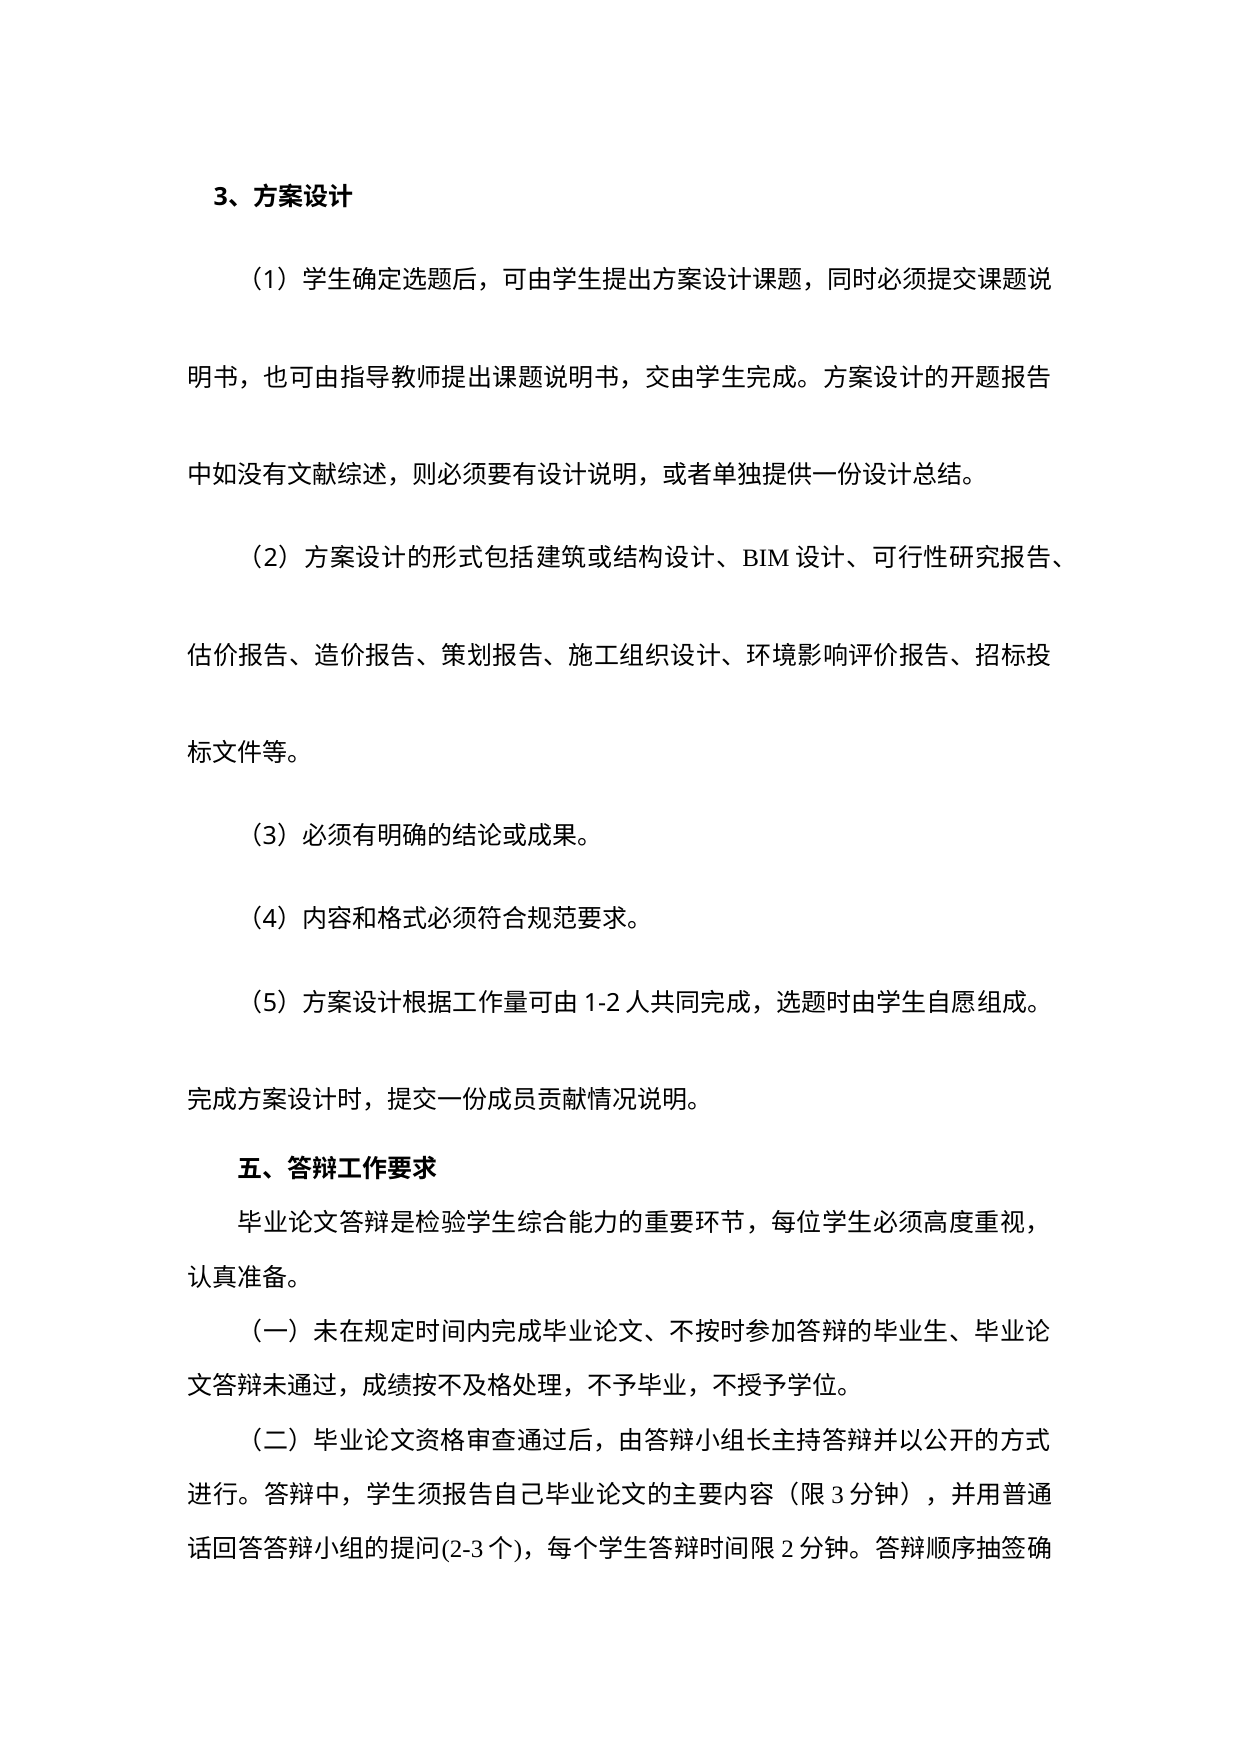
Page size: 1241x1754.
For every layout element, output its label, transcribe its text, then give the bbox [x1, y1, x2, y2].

text （3）必须有明确的结论或成果。 [187, 801, 1053, 866]
text （2）方案设计的形式包括建筑或结构设计、BIM设计、可行性研究报告、估价报告、造价报告、策划报告、施工组织设计、环境影响评价报告、招标投标文件等。 [187, 523, 1053, 783]
text 毕业论文答辩是检验学生综合能力的重要环节，每位学生必须高度重视，认真准备。 [187, 1203, 1053, 1293]
text （5）方案设计根据工作量可由1-2人共同完成，选题时由学生自愿组成。完成方案设计时，提交一份成员贡献情况说明。 [187, 968, 1053, 1130]
text （一）未在规定时间内完成毕业论文、不按时参加答辩的毕业生、毕业论文答辩未通过，成绩按不及格处理，不予毕业，不授予学位。 [187, 1311, 1053, 1402]
text 五、答辩工作要求 [187, 1148, 1053, 1184]
text （1）学生确定选题后，可由学生提出方案设计课题，同时必须提交课题说明书，也可由指导教师提出课题说明书，交由学生完成。方案设计的开题报告中如没有文献综述，则必须要有设计说明，或者单独提供一份设计总结。 [187, 245, 1053, 505]
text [187, 1420, 1053, 1565]
text （4）内容和格式必须符合规范要求。 [187, 884, 1053, 949]
text 3、方案设计 [187, 162, 1053, 227]
